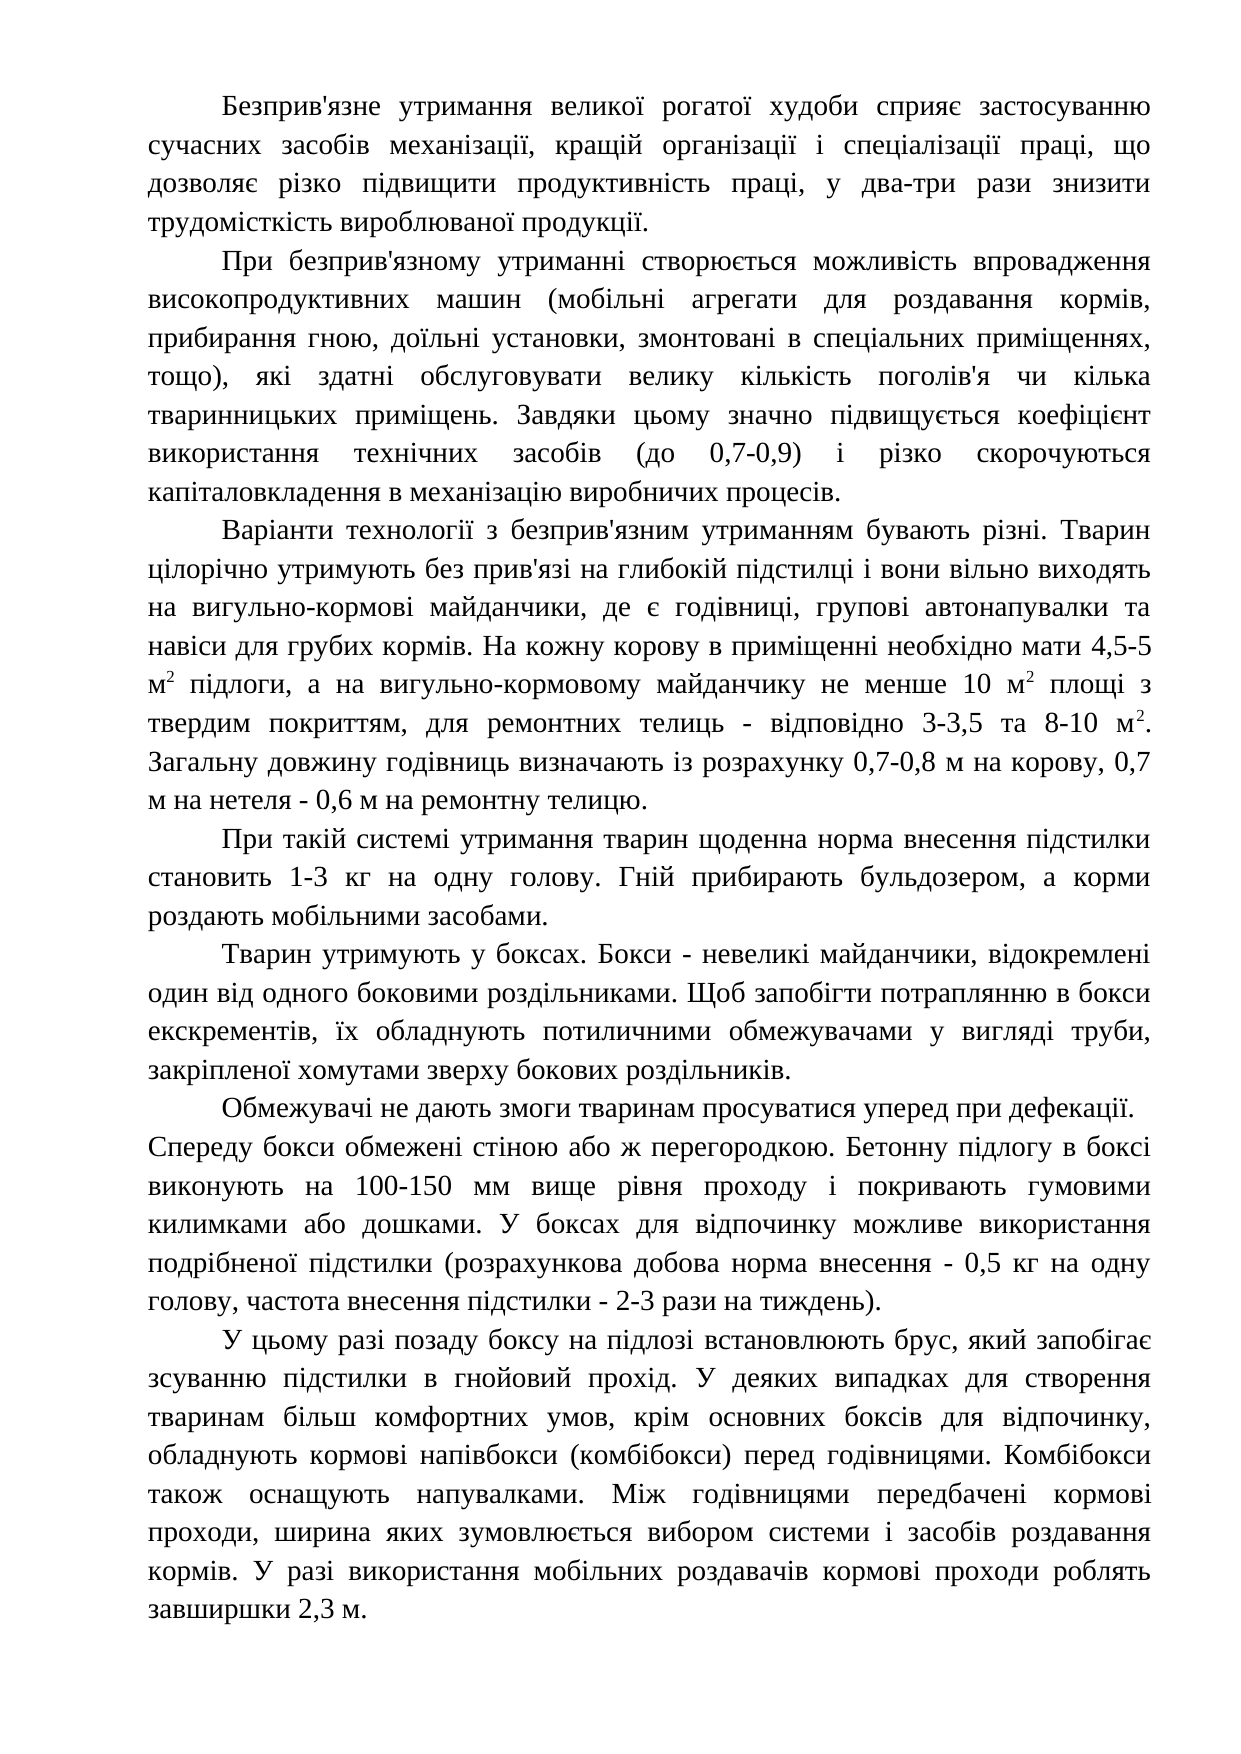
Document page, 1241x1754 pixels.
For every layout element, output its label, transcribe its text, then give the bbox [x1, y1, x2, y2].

text При безприв'язному утриманні створюється можливість впровадження високопродуктивних машин (мобільні агрегати для роздавання кормів, прибирання гною, доїльні установки, змонтовані в спеціальних приміщеннях, тощо), які здатні обслуговувати велику кількість поголів'я чи кілька тваринницьких приміщень. Завдяки цьому значно підвищується коефіцієнт використання технічних засобів (до 0,7-0,9) і різко скорочуються капіталовкладення в механізацію виробничих процесів. [148, 243, 1152, 507]
text Спереду бокси обмежені стіною або ж перегородкою. Бетонну підлогу в боксі виконують на 100-150 мм вище рівня проходу і покривають гумовими килимками або дошками. У боксах для відпочинку можливе використання подрібненої підстилки (розрахункова добова норма внесення - 0,5 кг на одну голову, частота внесення підстилки - 2-3 рази на тиждень). [148, 1129, 1152, 1317]
text У цьому разі позаду боксу на підлозі встановлюють брус, який запобігає зсуванню підстилки в гнойовий прохід. У деяких випадках для створення тваринам більш комфортних умов, крім основних боксів для відпочинку, обладнують кормові напівбокси (комбібокси) перед годівницями. Комбібокси також оснащують напувалками. Між годівницями передбачені кормові проходи, ширина яких зумовлюється вибором системи і засобів роздавання кормів. У разі використання мобільних роздавачів кормові проходи роблять завширшки 2,3 м. [148, 1322, 1152, 1625]
text Обмежувачі не дають змоги тваринам просуватися уперед при дефекації. [148, 1091, 1152, 1124]
text Тварин утримують у боксах. Бокси - невеликі майданчики, відокремлені один від одного боковими роздільниками. Щоб запобігти потраплянню в бокси екскрементів, їх обладнують потиличними обмежувачами у вигляді труби, закріпленої хомутами зверху бокових роздільників. [148, 936, 1152, 1086]
text При такій системі утримання тварин щоденна норма внесення підстилки становить 1-3 кг на одну голову. Гній прибирають бульдозером, а корми роздають мобільними засобами. [148, 821, 1152, 931]
text Безприв'язне утримання великої рогатої худоби сприяє застосуванню сучасних засобів механізації, кращій організації і спеціалізації праці, що дозволяє різко підвищити продуктивність праці, у два-три рази знизити трудомісткість вироблюваної продукції. [148, 88, 1152, 238]
text Варіанти технології з безприв'язним утриманням бувають різні. Тварин цілорічно утримують без прив'язі на глибокій підстилці і вони вільно виходять на вигульно-кормові майданчики, де є годівниці, групові автонапувалки та навіси для грубих кормів. На кожну корову в приміщенні необхідно мати 4,5-5 м2 підлоги, а на вигульно-кормовому майданчику не менше 10 м2 площі з твердим покриттям, для ремонтних телиць - відповідно 3-3,5 та 8-10 м2. Загальну довжину годівниць визначають із розрахунку 0,7-0,8 м на корову, 0,7 м на нетеля - 0,6 м на ремонтну телицю. [148, 512, 1152, 816]
